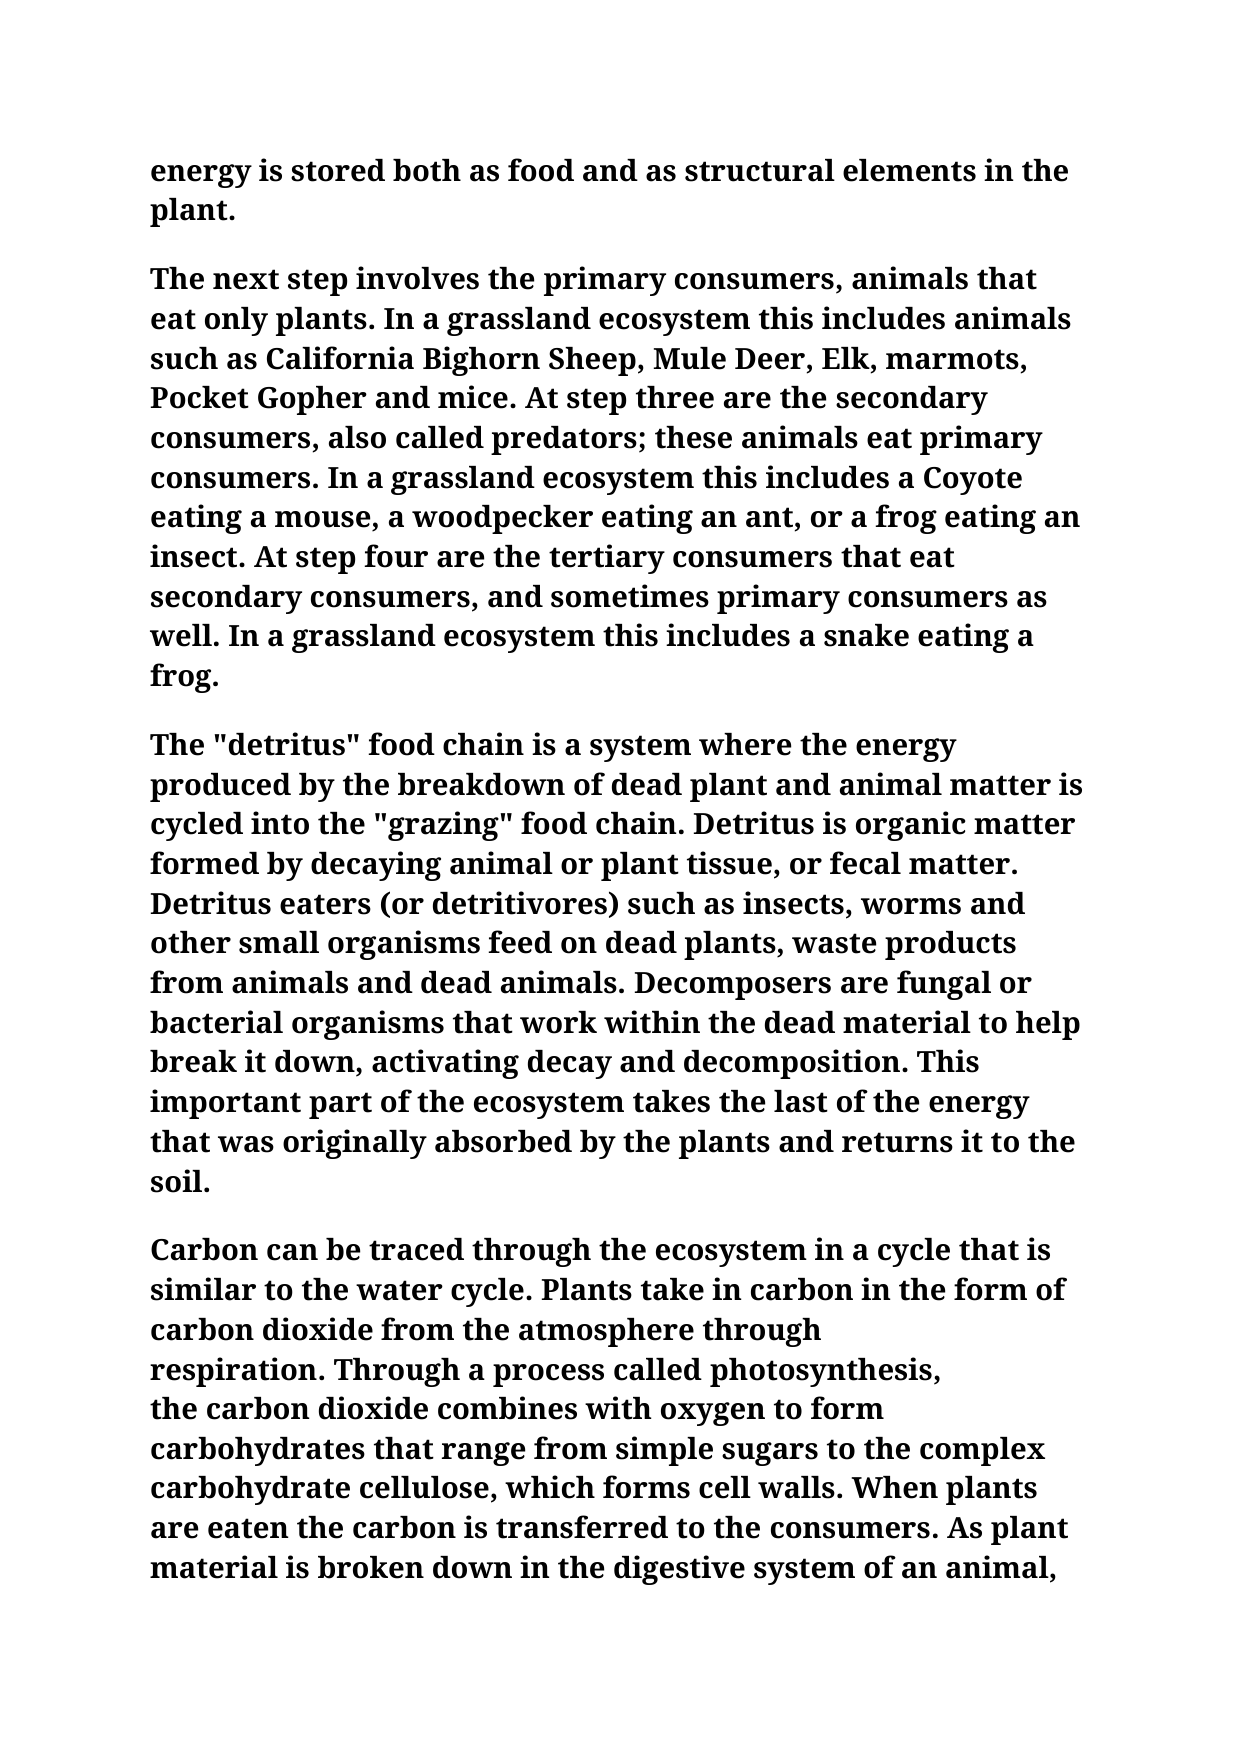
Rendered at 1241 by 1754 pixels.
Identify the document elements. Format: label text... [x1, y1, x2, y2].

text The next step involves the primary consumers, animals that eat only plants. In a grassland ecosystem this includes animals such as California Bighorn Sheep, Mule Deer, Elk, marmots, Pocket Gopher and mice. At step three are the secondary consumers, also called predators; these animals eat primary consumers. In a grassland ecosystem this includes a Coyote eating a mouse, a woodpecker eating an ant, or a frog eating an insect. At step four are the tertiary consumers that eat secondary consumers, and sometimes primary consumers as well. In a grassland ecosystem this includes a snake eating a frog. [150, 258, 1090, 695]
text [150, 150, 1090, 229]
text The "detritus" food chain is a system where the energy produced by the breakdown of dead plant and animal matter is cycled into the "grazing" food chain. Detritus is organic matter formed by decaying animal or plant tissue, or fecal matter. Detritus eaters (or detritivores) such as insects, worms and other small organisms feed on dead plants, waste products from animals and dead animals. Decomposers are fungal or bacterial organisms that work within the dead material to help break it down, activating decay and decomposition. This important part of the ecosystem takes the last of the energy that was originally absorbed by the plants and returns it to the soil. [150, 724, 1090, 1201]
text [150, 1230, 1090, 1587]
